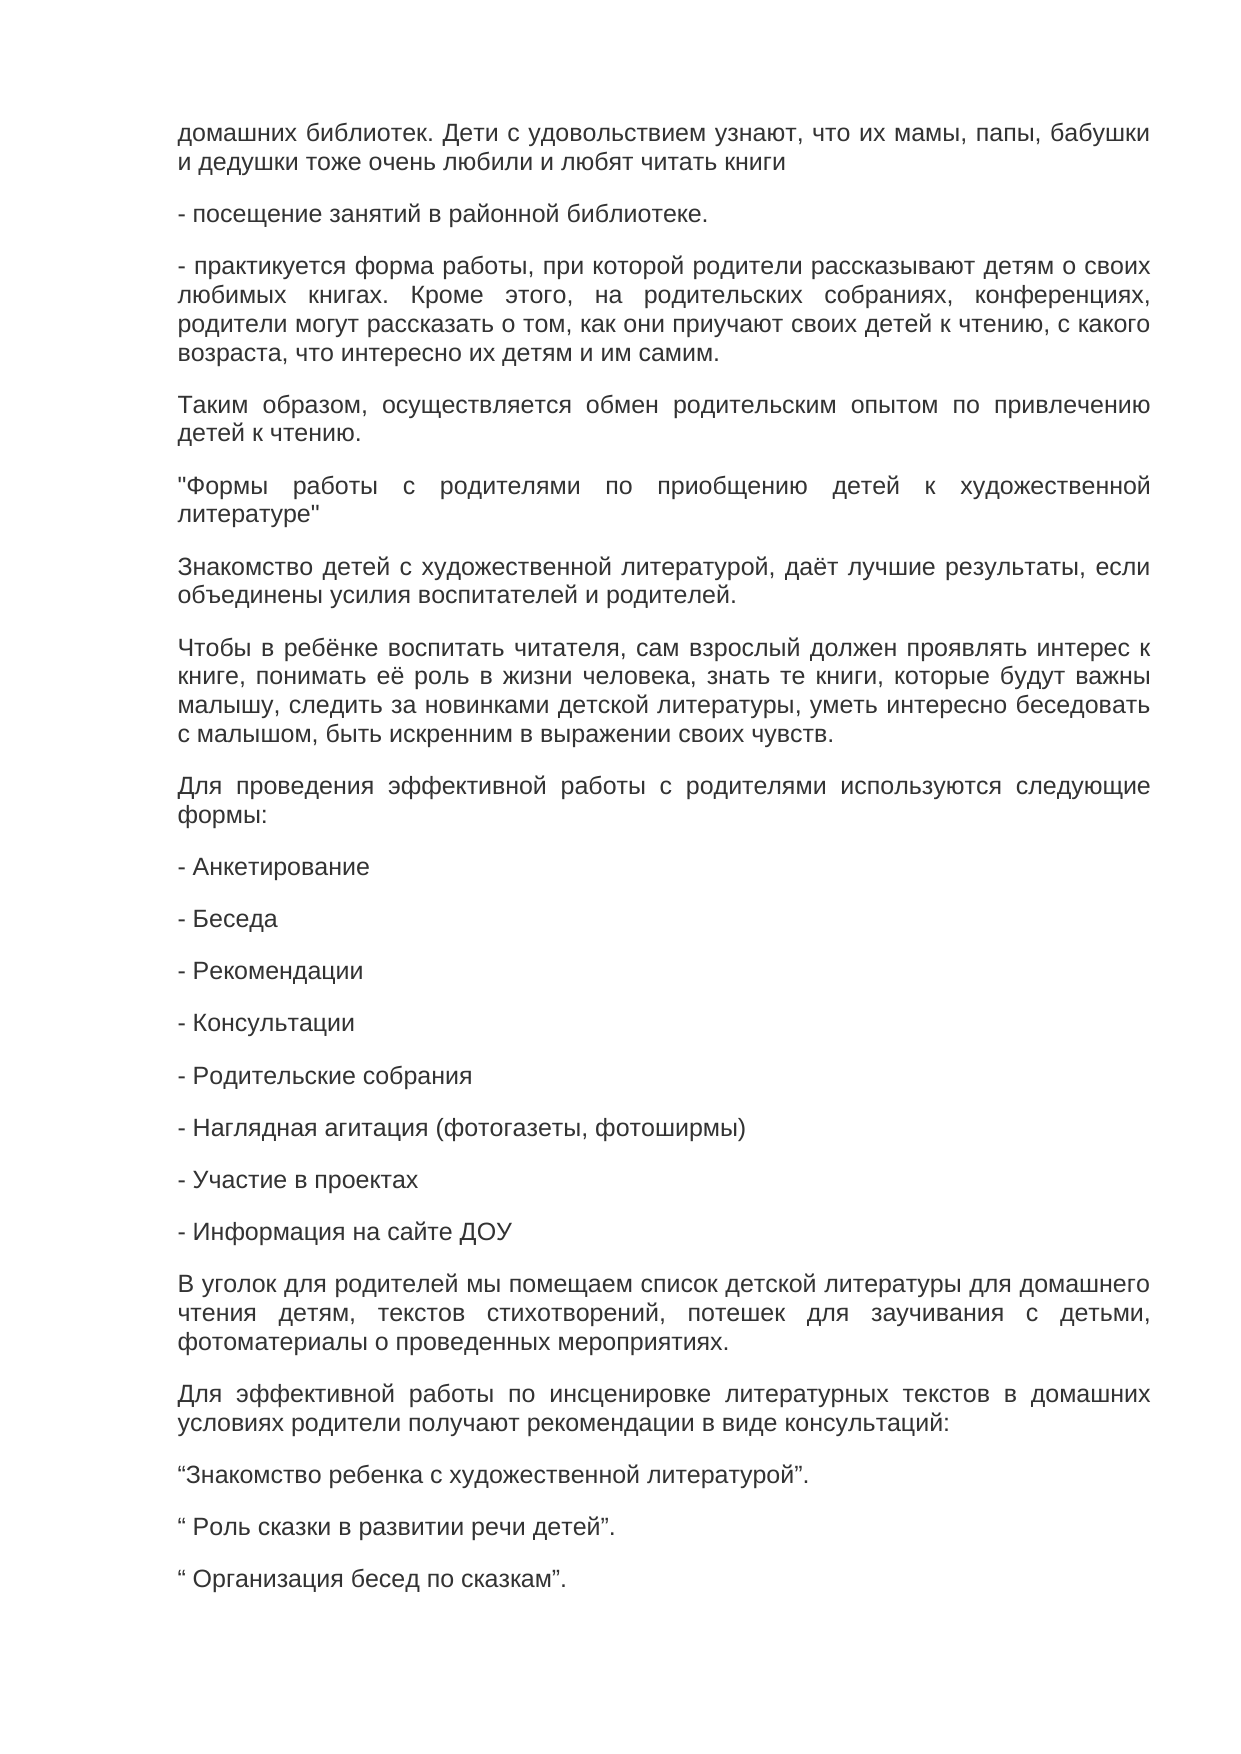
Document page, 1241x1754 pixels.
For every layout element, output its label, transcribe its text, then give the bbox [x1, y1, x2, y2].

text - Наглядная агитация (фотогазеты, фотоширмы) [177, 1113, 1152, 1142]
text - Участие в проектах [177, 1165, 1152, 1194]
text Для проведения эффективной работы с родителями используются следующие формы: [177, 771, 1152, 828]
text - Рекомендации [177, 956, 1152, 985]
text - Консультации [177, 1008, 1152, 1037]
text “Знакомство ребенка с художественной литературой”. [177, 1460, 1152, 1489]
text Таким образом, осуществляется обмен родительским опытом по привлечению детей к чтению. [177, 390, 1152, 447]
text “ Роль сказки в развитии речи детей”. [177, 1512, 1152, 1541]
text Чтобы в ребёнке воспитать читателя, сам взрослый должен проявлять интерес к книге, понимать её роль в жизни человека, знать те книги, которые будут важны малышу, следить за новинками детской литературы, уметь интересно беседовать с малышом, быть искренним в выражении своих чувств. [177, 632, 1152, 747]
text - Беседа [177, 904, 1152, 933]
text Для эффективной работы по инсценировке литературных текстов в домашних условиях родители получают рекомендации в виде консультаций: [177, 1379, 1152, 1437]
text "Формы работы с родителями по приобщению детей к художественной литературе" [177, 471, 1152, 528]
text “ Организация бесед по сказкам”. [177, 1564, 1152, 1593]
text - посещение занятий в районной библиотеке. [177, 199, 1152, 228]
text - Анкетирование [177, 852, 1152, 881]
text - практикуется форма работы, при которой родители рассказывают детям о своих любимых книгах. Кроме этого, на родительских собраниях, конференциях, родители могут рассказать о том, как они приучают своих детей к чтению, с какого возраста, что интересно их детям и им самим. [177, 251, 1152, 366]
text - Информация на сайте ДОУ [177, 1217, 1152, 1246]
text - Родительские собрания [177, 1061, 1152, 1089]
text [177, 118, 1152, 176]
text В уголок для родителей мы помещаем список детской литературы для домашнего чтения детям, текстов стихотворений, потешек для заучивания с детьми, фотоматериалы о проведенных мероприятиях. [177, 1269, 1152, 1356]
text Знакомство детей с художественной литературой, даёт лучшие результаты, если объединены усилия воспитателей и родителей. [177, 552, 1152, 609]
